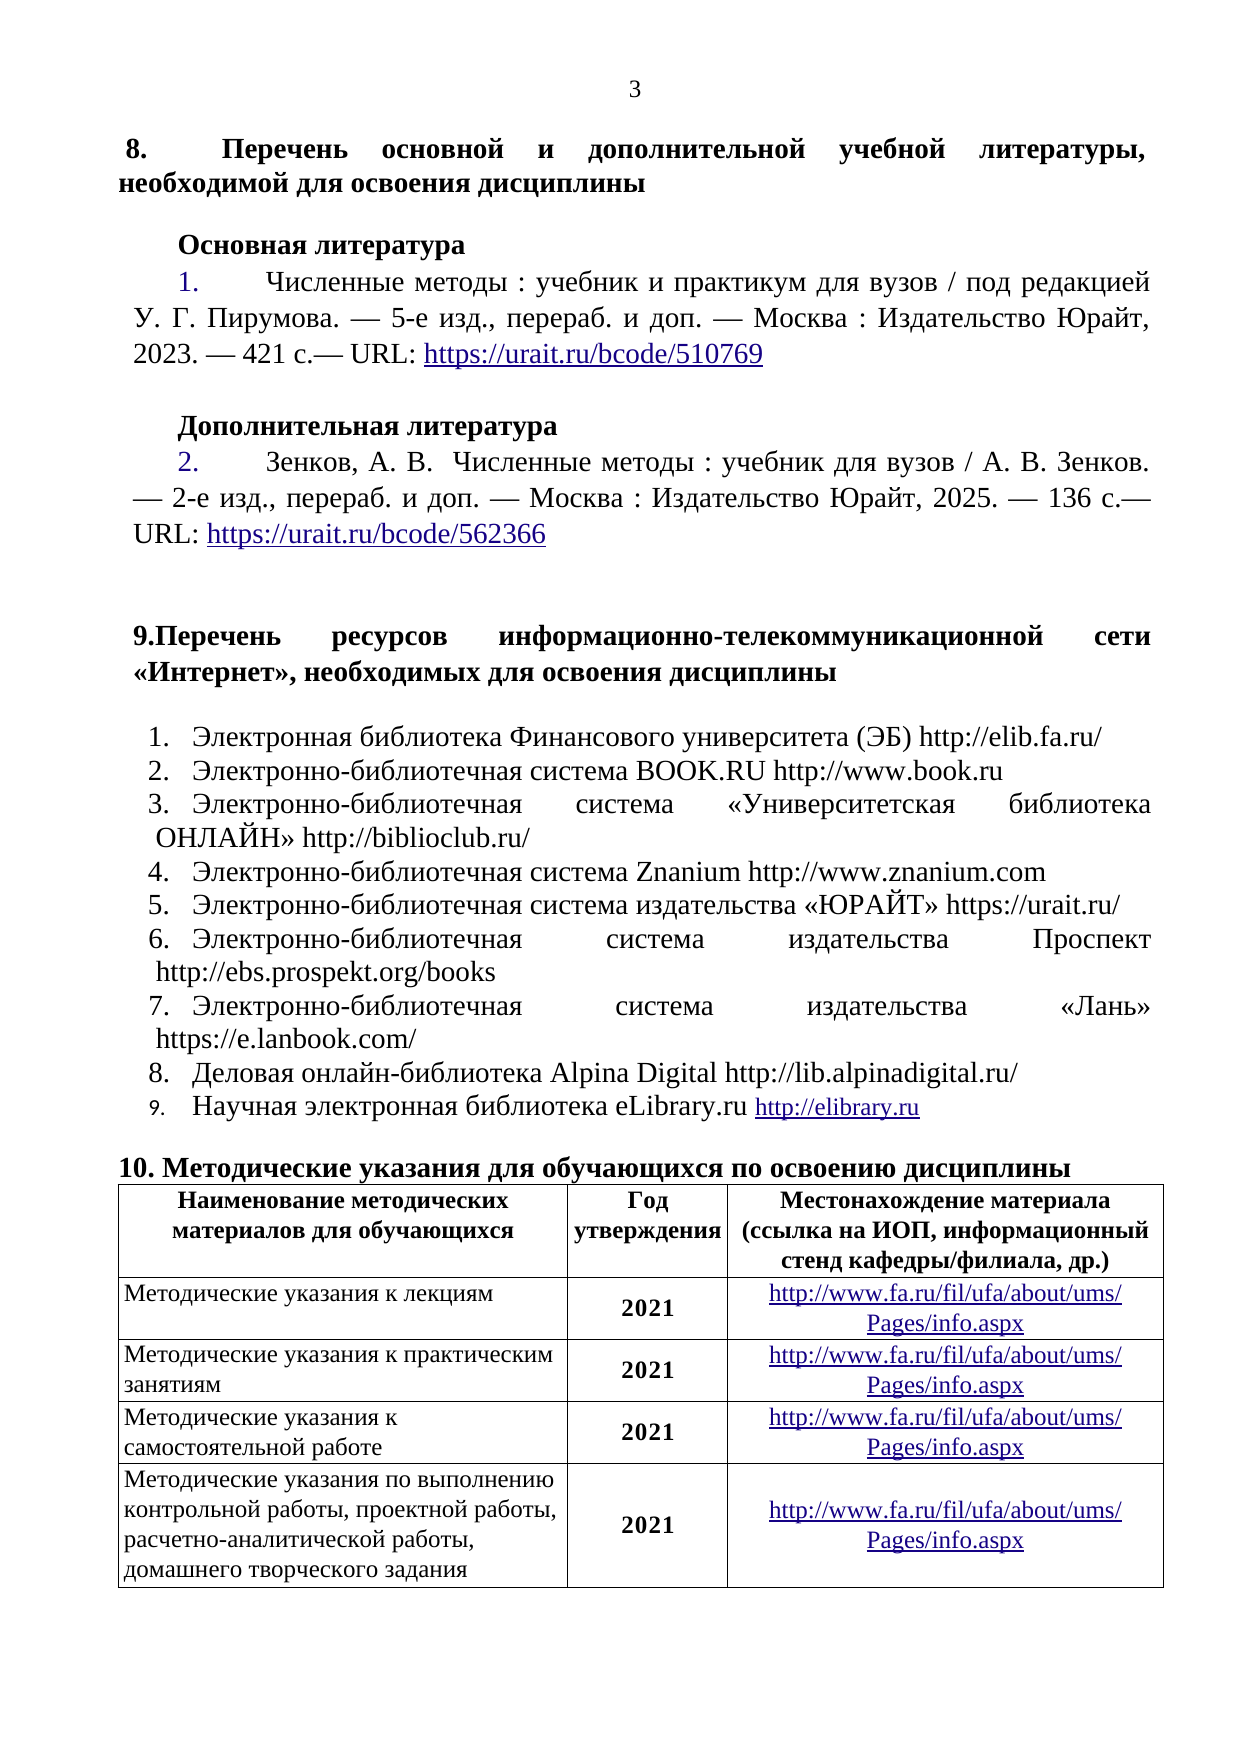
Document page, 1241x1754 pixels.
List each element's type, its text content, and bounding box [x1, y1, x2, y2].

text 10. Методические указания для обучающихся по освоению дисциплины [118, 1151, 1161, 1184]
list Электронная библиотека Финансового университета (ЭБ) http://elib.fa.ru/ [148, 719, 1152, 753]
list Численные методы : учебник и практикум для вузов / под редакцией У. Г. Пирумова. — 5-е изд., перераб. и доп. — Москва : Издательство Юрайт, 2023. — 421 с.— URL: https://urait.ru/bcode/510769 [133, 264, 1152, 369]
table_cell 2021 [568, 1278, 727, 1338]
list Электронно-библиотечная система Znanium http://www.znanium.com [148, 854, 1152, 887]
list Зенков, А. В. Численные методы : учебник для вузов / А. В. Зенков. — 2-е изд., перераб. и доп. — Москва : Издательство Юрайт, 2025. — 136 с.— URL: https://urait.ru/bcode/562366 [133, 444, 1152, 550]
table_cell 2021 [568, 1402, 727, 1463]
table_cell Методические указания к лекциям [119, 1278, 567, 1338]
table_header Год утверждения [568, 1185, 727, 1277]
table_cell http://www.fa.ru/fil/ufa/about/ums/Pages/info.aspx [728, 1402, 1163, 1463]
table_cell Методические указания к самостоятельной работе [119, 1402, 567, 1463]
list Электронно-библиотечная система издательства «ЮРАЙТ» https://urait.ru/ [148, 887, 1152, 921]
list Электронно-библиотечная система «Университетская библиотека ОНЛАЙН» http://biblioclub.ru/ [148, 787, 1152, 854]
list Деловая онлайн-библиотека Alpina Digital http://lib.alpinadigital.ru/ [148, 1055, 1152, 1088]
list Электронно-библиотечная система издательства Проспект http://ebs.prospekt.org/books [148, 921, 1152, 988]
list Электронно-библиотечная система издательства «Лань» https://e.lanbook.com/ [148, 988, 1152, 1055]
table_cell Методические указания к практическим занятиям [119, 1340, 567, 1401]
table_cell http://www.fa.ru/fil/ufa/about/ums/Pages/info.aspx [728, 1340, 1163, 1401]
table_cell 2021 [568, 1464, 727, 1587]
list Дополнительная литература [133, 408, 1152, 442]
table_cell Методические указания по выполнению контрольной работы, проектной работы, расчетно-аналитической работы, домашнего творческого задания [119, 1464, 567, 1587]
text 8. Перечень основной и дополнительной учебной литературы, необходимой для освоения дисциплины [118, 131, 1146, 198]
table_cell http://www.fa.ru/fil/ufa/about/ums/Pages/info.aspx [728, 1464, 1163, 1587]
table_header Наименование методических материалов для обучающихся [119, 1185, 567, 1277]
table_header Местонахождение материала (ссылка на ИОП, информационный стенд кафедры/филиала, др.) [728, 1185, 1163, 1277]
list 9.Перечень ресурсов информационно-телекоммуникационной сети «Интернет», необходимых для освоения дисциплины [133, 618, 1152, 688]
list Научная электронная библиотека eLibrary.ru http://elibrary.ru [148, 1088, 1152, 1122]
list Основная литература [133, 227, 1152, 261]
table_cell http://www.fa.ru/fil/ufa/about/ums/Pages/info.aspx [728, 1278, 1163, 1338]
table_cell 2021 [568, 1340, 727, 1401]
list Электронно-библиотечная система BOOK.RU http://www.book.ru [148, 753, 1152, 787]
